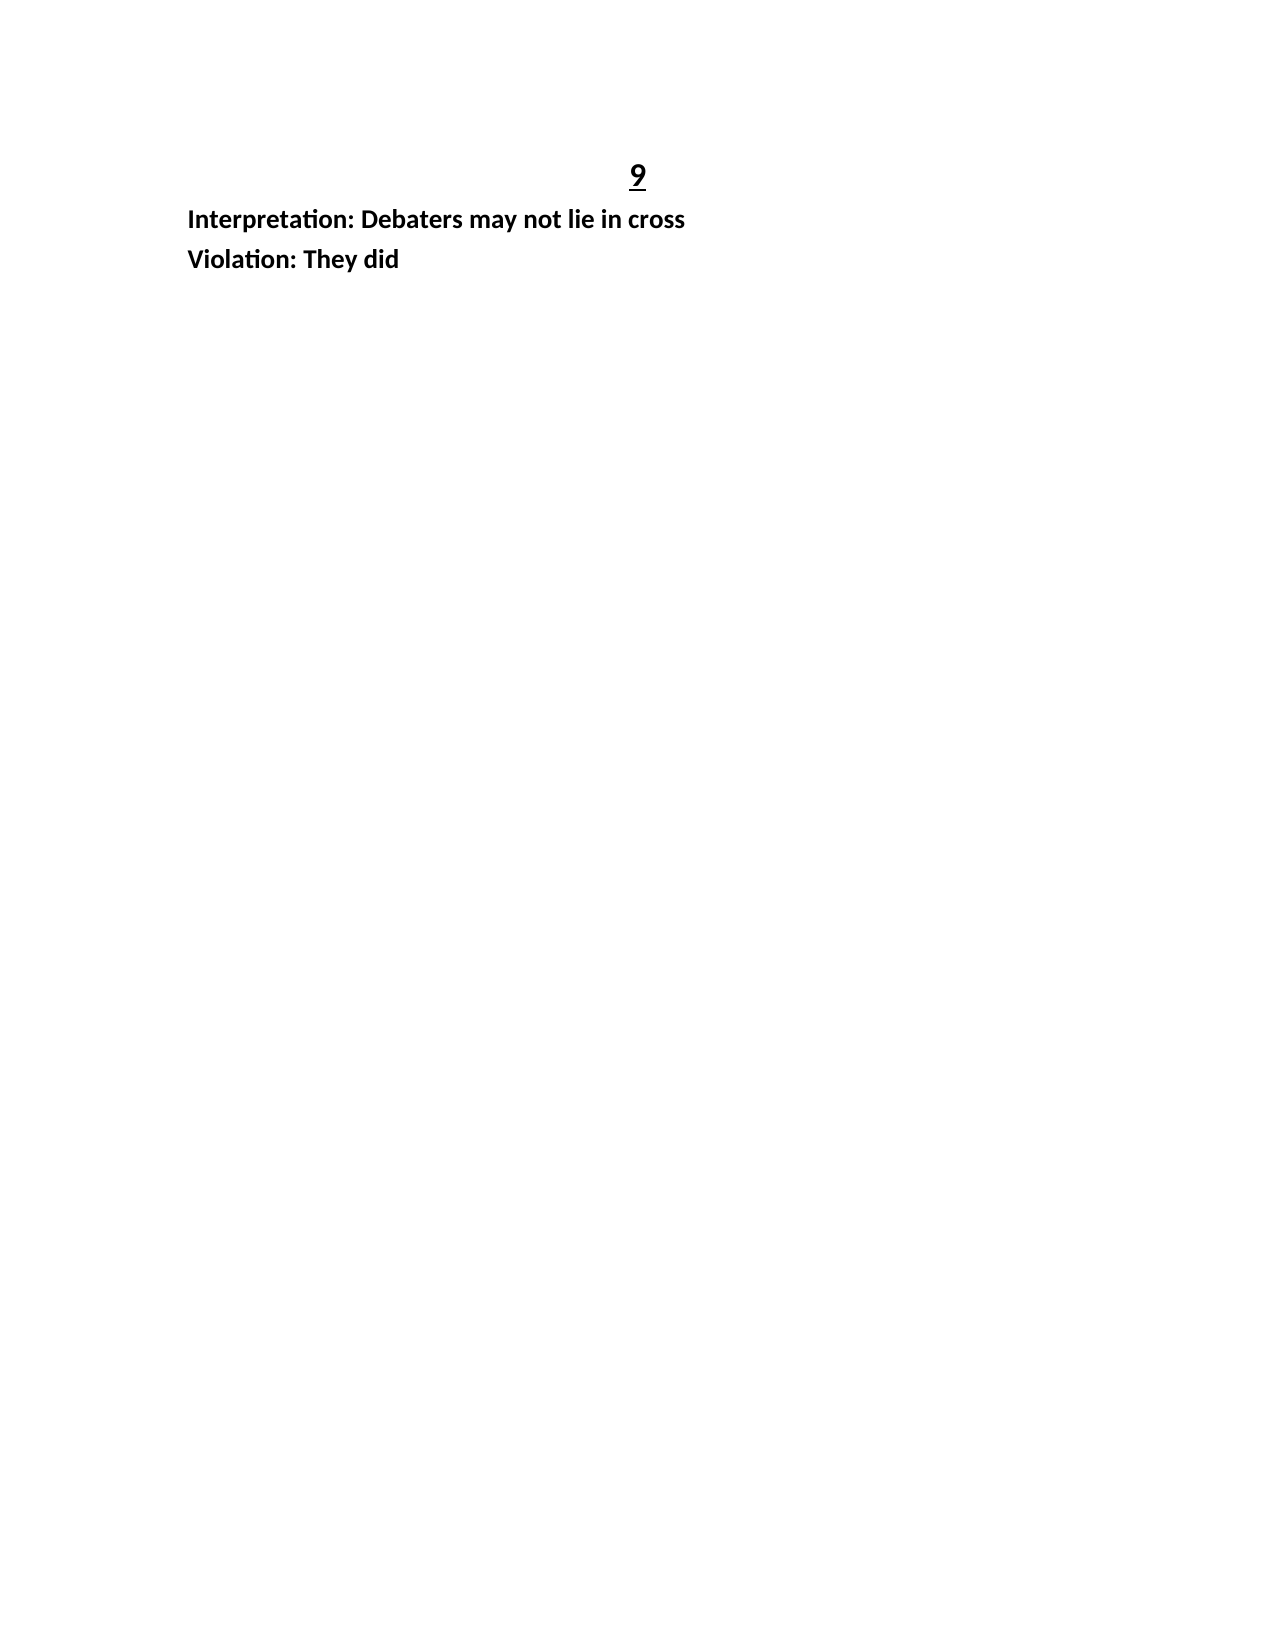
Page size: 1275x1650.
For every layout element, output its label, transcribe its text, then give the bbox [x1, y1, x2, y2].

subtitle 9 [187, 154, 1087, 195]
subtitle Interpretation: Debaters may not lie in cross [187, 202, 1087, 235]
subtitle Violation: They did [187, 242, 1087, 275]
